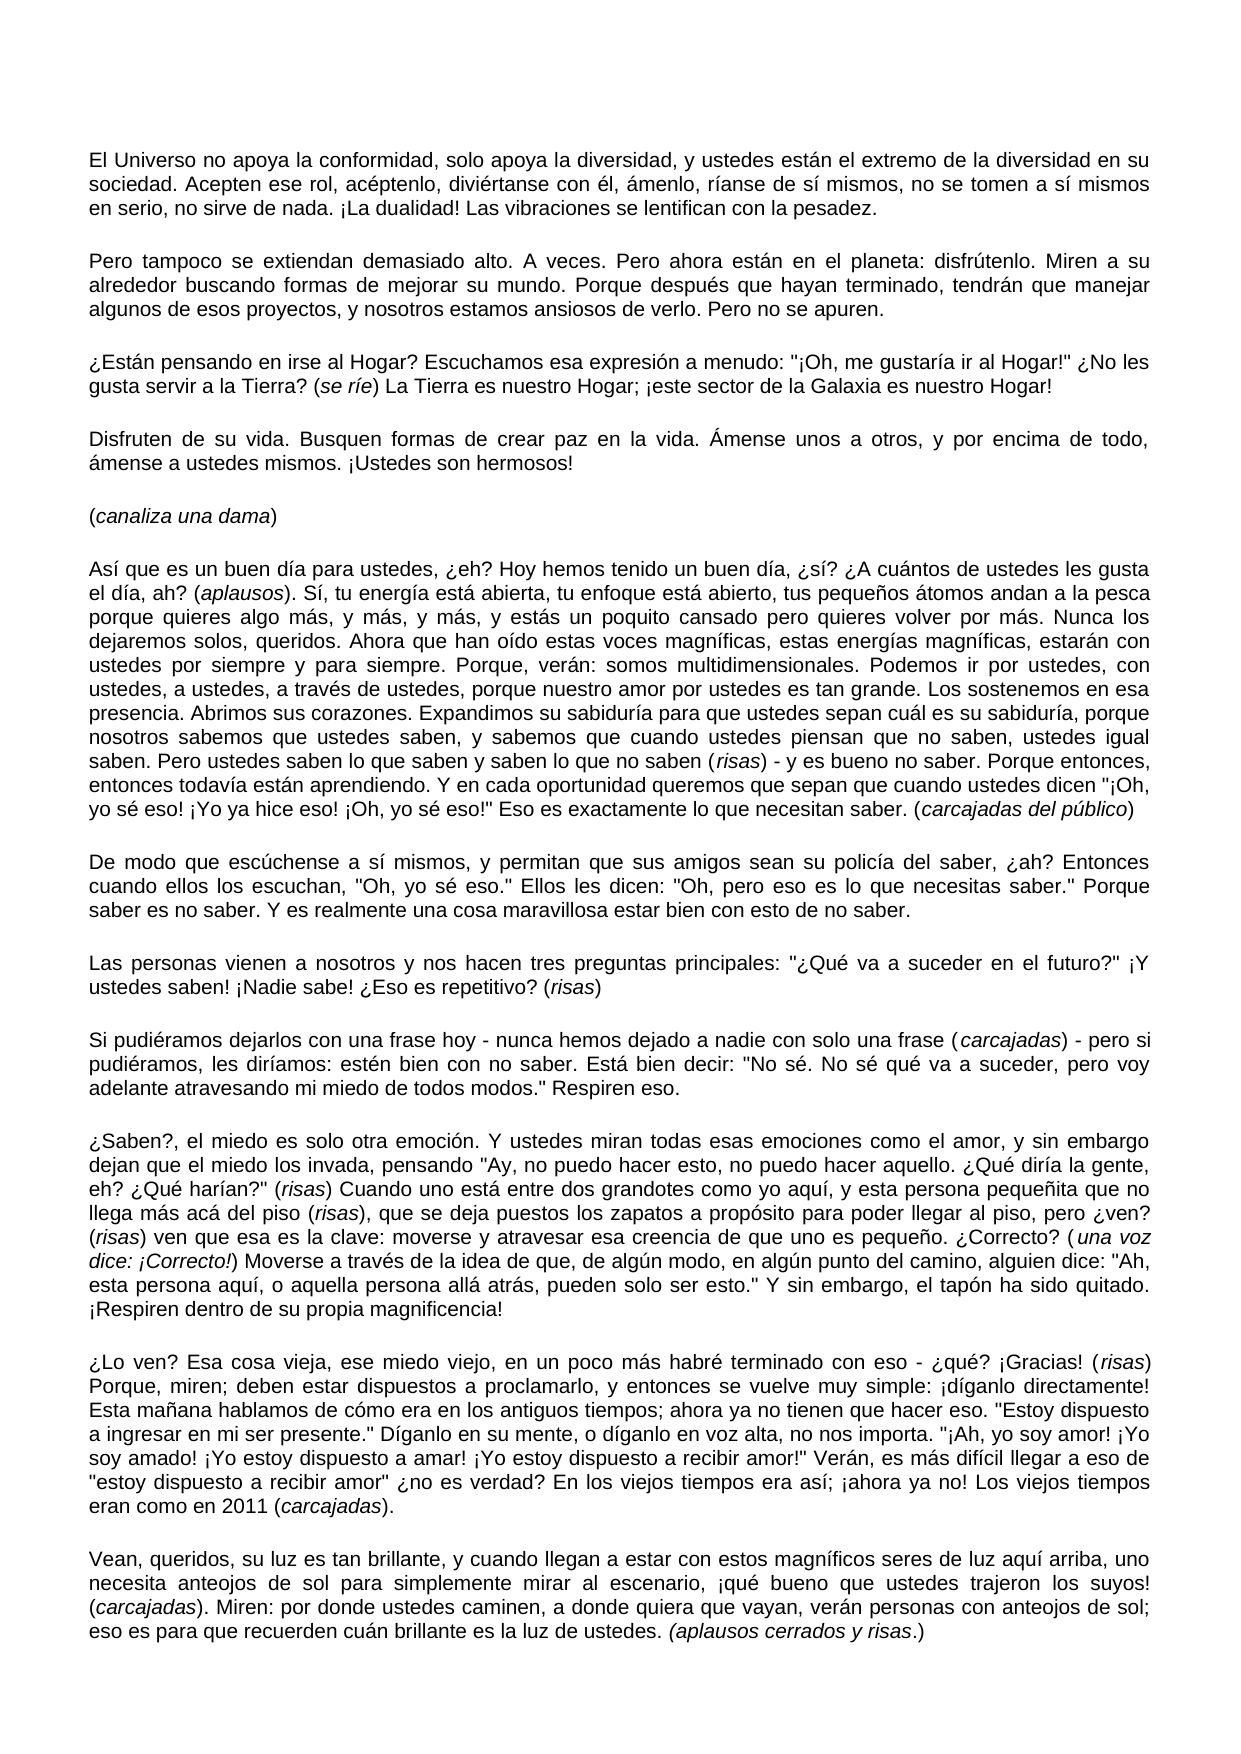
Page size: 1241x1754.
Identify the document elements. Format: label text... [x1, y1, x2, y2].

text Así que es un buen día para ustedes, ¿eh? Hoy hemos tenido un buen día, ¿sí? ¿A cuántos de ustedes les gusta el día, ah? (aplausos). Sí, tu energía está abierta, tu enfoque está abierto, tus pequeños átomos andan a la pesca porque quieres algo más, y más, y más, y estás un poquito cansado pero quieres volver por más. Nunca los dejaremos solos, queridos. Ahora que han oído estas voces magníficas, estas energías magníficas, estarán con ustedes por siempre y para siempre. Porque, verán: somos multidimensionales. Podemos ir por ustedes, con ustedes, a ustedes, a través de ustedes, porque nuestro amor por ustedes es tan grande. Los sostenemos en esa presencia. Abrimos sus corazones. Expandimos su sabiduría para que ustedes sepan cuál es su sabiduría, porque nosotros sabemos que ustedes saben, y sabemos que cuando ustedes piensan que no saben, ustedes igual saben. Pero ustedes saben lo que saben y saben lo que no saben (risas) - y es bueno no saber. Porque entonces, entonces todavía están aprendiendo. Y en cada oportunidad queremos que sepan que cuando ustedes dicen "¡Oh, yo sé eso! ¡Yo ya hice eso! ¡Oh, yo sé eso!" Eso es exactamente lo que necesitan saber. (carcajadas del público) [89, 557, 1152, 821]
text Si pudiéramos dejarlos con una frase hoy - nunca hemos dejado a nadie con solo una frase (carcajadas) - pero si pudiéramos, les diríamos: estén bien con no saber. Está bien decir: "No sé. No sé qué va a suceder, pero voy adelante atravesando mi miedo de todos modos." Respiren eso. [89, 1028, 1152, 1100]
text Pero tampoco se extiendan demasiado alto. A veces. Pero ahora están en el planeta: disfrútenlo. Miren a su alrededor buscando formas de mejorar su mundo. Porque después que hayan terminado, tendrán que manejar algunos de esos proyectos, y nosotros estamos ansiosos de verlo. Pero no se apuren. [89, 249, 1152, 321]
text (canaliza una dama) [89, 504, 1152, 528]
text Las personas vienen a nosotros y nos hacen tres preguntas principales: "¿Qué va a suceder en el futuro?" ¡Y ustedes saben! ¡Nadie sabe! ¿Eso es repetitivo? (risas) [89, 951, 1152, 999]
text Disfruten de su vida. Busquen formas de crear paz en la vida. Ámense unos a otros, y por encima de todo, ámense a ustedes mismos. ¡Ustedes son hermosos! [89, 427, 1152, 475]
text Vean, queridos, su luz es tan brillante, y cuando llegan a estar con estos magníficos seres de luz aquí arriba, uno necesita anteojos de sol para simplemente mirar al escenario, ¡qué bueno que ustedes trajeron los suyos! (carcajadas). Miren: por donde ustedes caminen, a donde quiera que vayan, verán personas con anteojos de sol; eso es para que recuerden cuán brillante es la luz de ustedes. (aplausos cerrados y risas.) [89, 1547, 1152, 1642]
text ¿Están pensando en irse al Hogar? Escuchamos esa expresión a menudo: "¡Oh, me gustaría ir al Hogar!" ¿No les gusta servir a la Tierra? (se ríe) La Tierra es nuestro Hogar; ¡este sector de la Galaxia es nuestro Hogar! [89, 350, 1152, 398]
text ¿Lo ven? Esa cosa vieja, ese miedo viejo, en un poco más habré terminado con eso - ¿qué? ¡Gracias! (risas) Porque, miren; deben estar dispuestos a proclamarlo, y entonces se vuelve muy simple: ¡díganlo directamente! Esta mañana hablamos de cómo era en los antiguos tiempos; ahora ya no tienen que hacer eso. "Estoy dispuesto a ingresar en mi ser presente." Díganlo en su mente, o díganlo en voz alta, no nos importa. "¡Ah, yo soy amor! ¡Yo soy amado! ¡Yo estoy dispuesto a amar! ¡Yo estoy dispuesto a recibir amor!" Verán, es más difícil llegar a eso de "estoy dispuesto a recibir amor" ¿no es verdad? En los viejos tiempos era así; ¡ahora ya no! Los viejos tiempos eran como en 2011 (carcajadas). [89, 1350, 1152, 1517]
text ¿Saben?, el miedo es solo otra emoción. Y ustedes miran todas esas emociones como el amor, y sin embargo dejan que el miedo los invada, pensando "Ay, no puedo hacer esto, no puedo hacer aquello. ¿Qué diría la gente, eh? ¿Qué harían?" (risas) Cuando uno está entre dos grandotes como yo aquí, y esta persona pequeñita que no llega más acá del piso (risas), que se deja puestos los zapatos a propósito para poder llegar al piso, pero ¿ven? (risas) ven que esa es la clave: moverse y atravesar esa creencia de que uno es pequeño. ¿Correcto? (una voz dice: ¡Correcto!) Moverse a través de la idea de que, de algún modo, en algún punto del camino, alguien dice: "Ah, esta persona aquí, o aquella persona allá atrás, pueden solo ser esto." Y sin embargo, el tapón ha sido quitado. ¡Respiren dentro de su propia magnificencia! [89, 1129, 1152, 1321]
text De modo que escúchense a sí mismos, y permitan que sus amigos sean su policía del saber, ¿ah? Entonces cuando ellos los escuchan, "Oh, yo sé eso." Ellos les dicen: "Oh, pero eso es lo que necesitas saber." Porque saber es no saber. Y es realmente una cosa maravillosa estar bien con esto de no saber. [89, 850, 1152, 922]
text El Universo no apoya la conformidad, solo apoya la diversidad, y ustedes están el extremo de la diversidad en su sociedad. Acepten ese rol, acéptenlo, diviértanse con él, ámenlo, ríanse de sí mismos, no se tomen a sí mismos en serio, no sirve de nada. ¡La dualidad! Las vibraciones se lentifican con la pesadez. [89, 148, 1152, 219]
